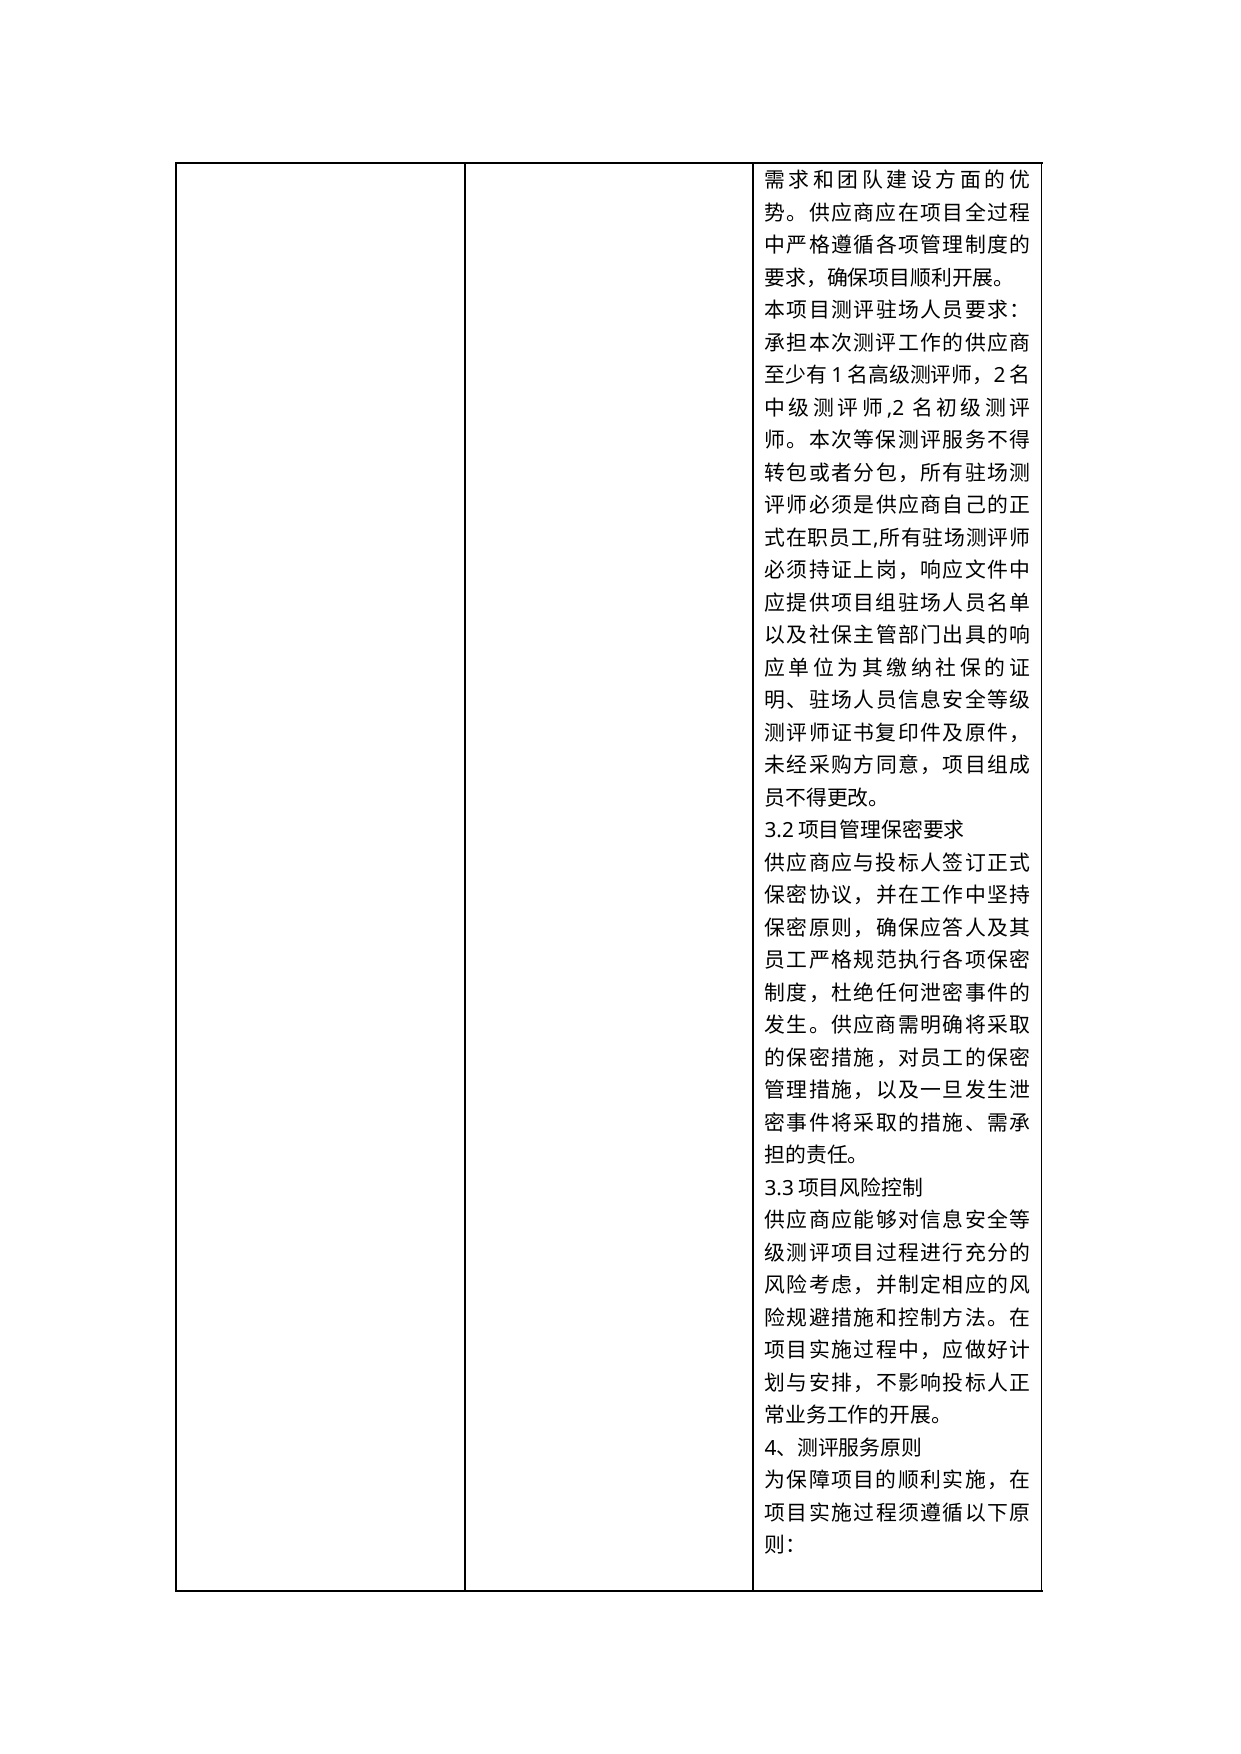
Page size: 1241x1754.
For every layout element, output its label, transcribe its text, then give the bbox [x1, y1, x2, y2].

table_cell 1 [177, 164, 464, 1590]
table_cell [754, 164, 1041, 1590]
table_cell [466, 164, 752, 1590]
